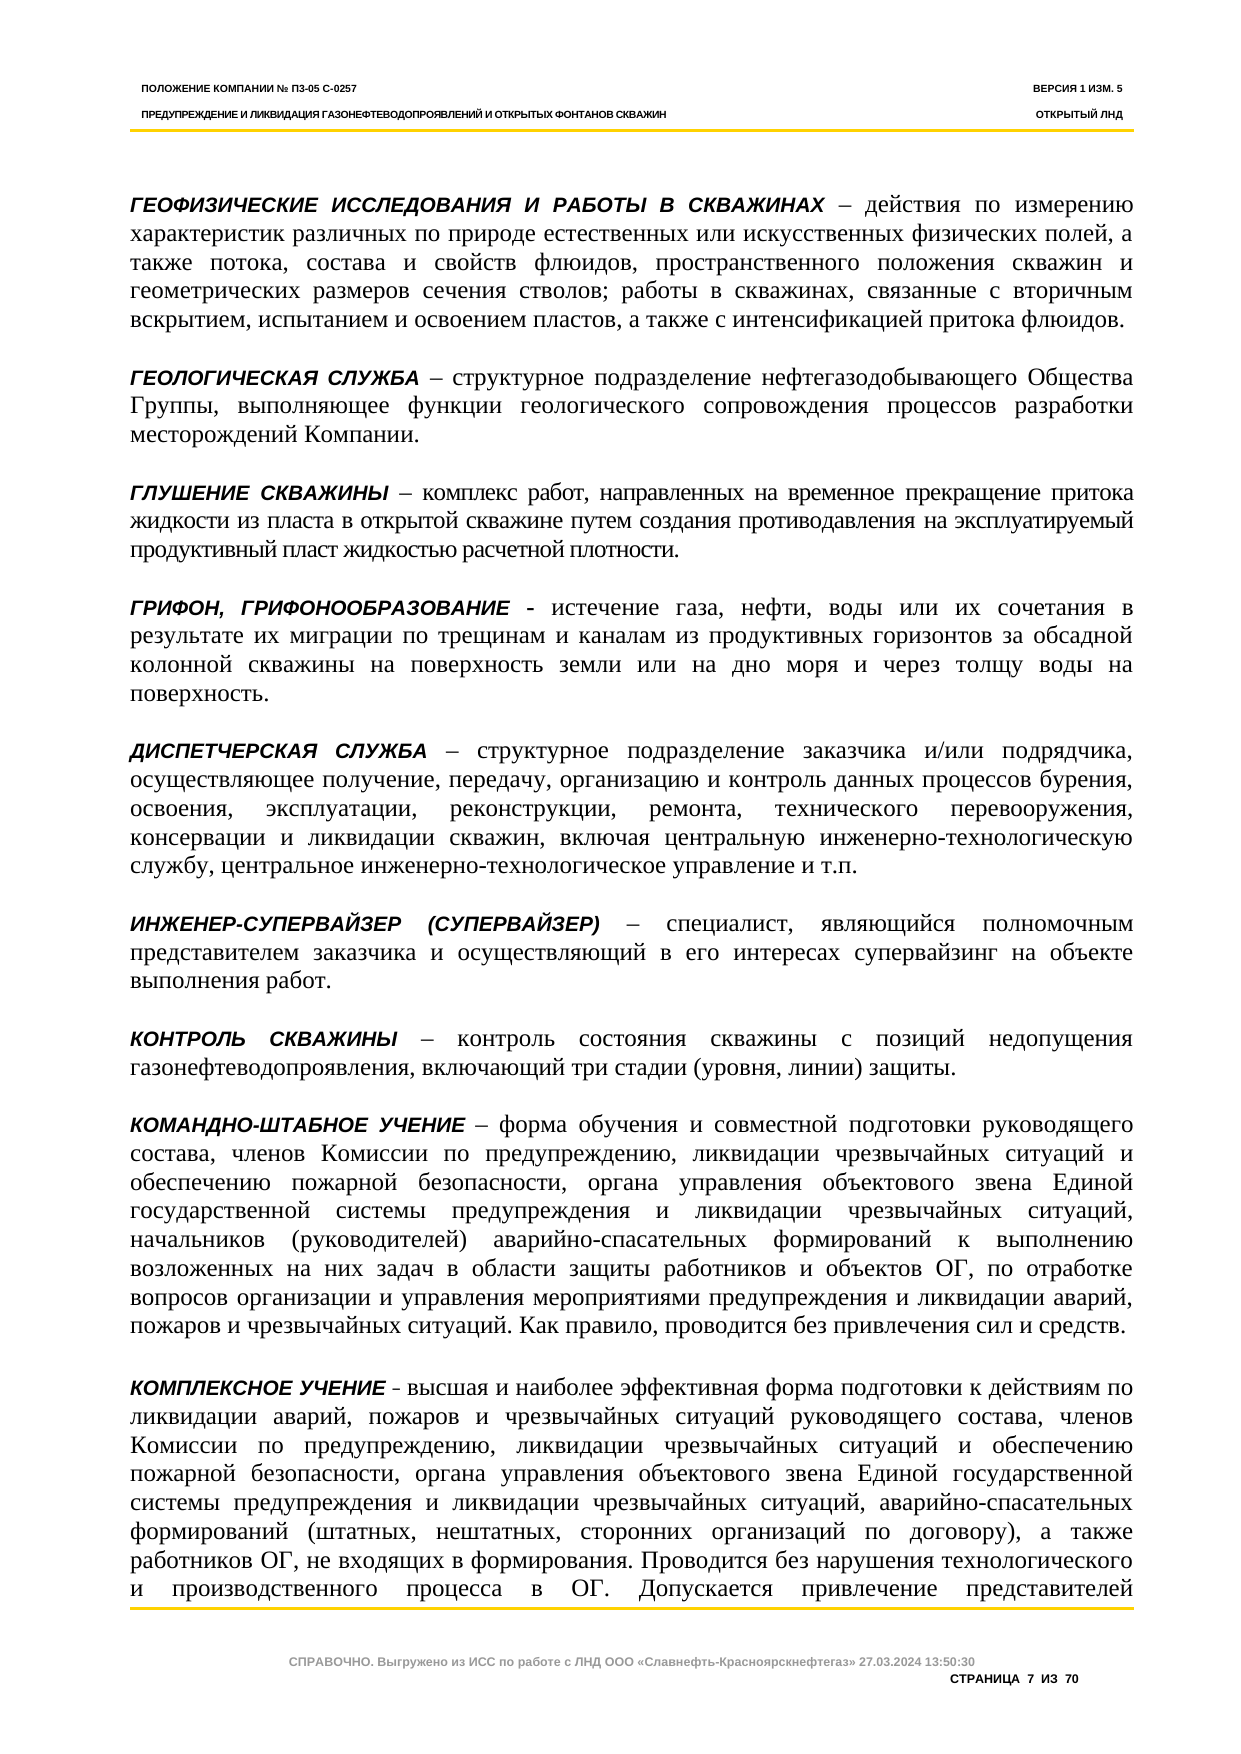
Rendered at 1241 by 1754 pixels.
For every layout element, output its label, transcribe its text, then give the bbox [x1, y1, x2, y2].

text ГЕОЛОГИЧЕСКАЯ СЛУЖБА – структурное подразделение нефтегазодобывающего Общества Группы, выполняющее функции геологического сопровождения процессов разработки месторождений Компании. [130, 362, 1134, 448]
text ДИСПЕТЧЕРСКАЯ СЛУЖБА – структурное подразделение заказчика и/или подрядчика, осуществляющее получение, передачу, организацию и контроль данных процессов бурения, освоения, эксплуатации, реконструкции, ремонта, технического перевооружения, консервации и ликвидации скважин, включая центральную инженерно-технологическую службу, центральное инженерно-технологическое управление и т.п. [130, 736, 1134, 879]
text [130, 1372, 1134, 1602]
text ГРИФОН, ГРИФОНООБРАЗОВАНИЕ - истечение газа, нефти, воды или их сочетания в результате их миграции по трещинам и каналам из продуктивных горизонтов за обсадной колонной скважины на поверхность земли или на дно моря и через толщу воды на поверхность. [130, 592, 1134, 707]
text КОНТРОЛЬ СКВАЖИНЫ – контроль состояния скважины с позиций недопущения газонефтеводопроявления, включающий три стадии (уровня, линии) защиты. [130, 1023, 1134, 1081]
text ГЕОФИЗИЧЕСКИЕ ИССЛЕДОВАНИЯ И РАБОТЫ В СКВАЖИНАХ – действия по измерению характеристик различных по природе естественных или искусственных физических полей, а также потока, состава и свойств флюидов, пространственного положения скважин и геометрических размеров сечения стволов; работы в скважинах, связанные с вторичным вскрытием, испытанием и освоением пластов, а также с интенсификацией притока флюидов. [130, 189, 1134, 333]
text КОМАНДНО-ШТАБНОЕ УЧЕНИЕ – форма обучения и совместной подготовки руководящего состава, членов Комиссии по предупреждению, ликвидации чрезвычайных ситуаций и обеспечению пожарной безопасности, органа управления объектового звена Единой государственной системы предупреждения и ликвидации чрезвычайных ситуаций, начальников (руководителей) аварийно-спасательных формирований к выполнению возложенных на них задач в области защиты работников и объектов ОГ, по отработке вопросов организации и управления мероприятиями предупреждения и ликвидации аварий, пожаров и чрезвычайных ситуаций. Как правило, проводится без привлечения сил и средств. [130, 1109, 1134, 1339]
text ГЛУШЕНИЕ СКВАЖИНЫ – комплекс работ, направленных на временное прекращение притока жидкости из пласта в открытой скважине путем создания противодавления на эксплуатируемый продуктивный пласт жидкостью расчетной плотности. [130, 477, 1134, 563]
text ИНЖЕНЕР-СУПЕРВАЙЗЕР (СУПЕРВАЙЗЕР) – специалист, являющийся полномочным представителем заказчика и осуществляющий в его интересах супервайзинг на объекте выполнения работ. [130, 908, 1134, 994]
